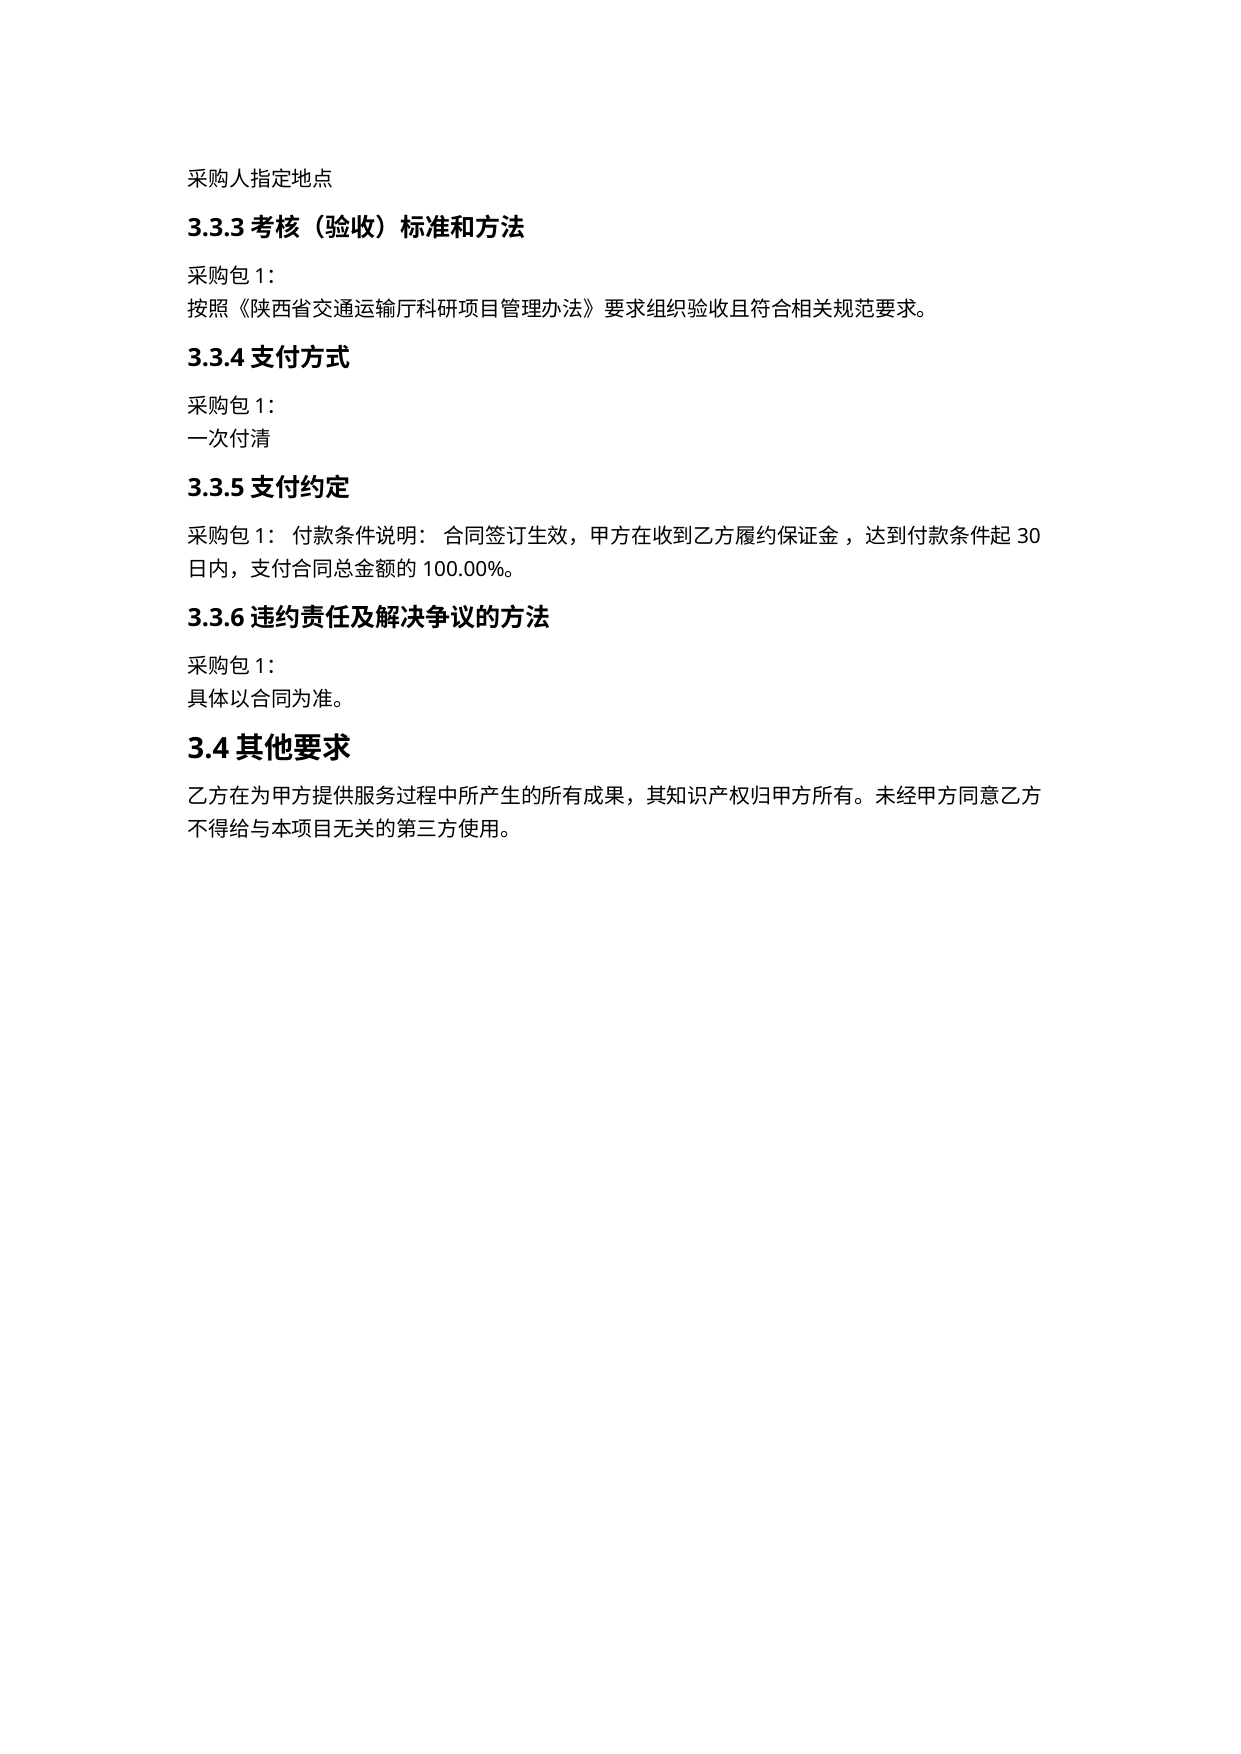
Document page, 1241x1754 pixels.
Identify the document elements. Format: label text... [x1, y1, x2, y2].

text 3.3.5支付约定 [187, 454, 1053, 519]
text 乙方在为甲方提供服务过程中所产生的所有成果，其知识产权归甲方所有。未经甲方同意乙方不得给与本项目无关的第三方使用。 [187, 779, 1053, 844]
text 采购包1： [187, 259, 1053, 292]
text 采购人指定地点 [187, 162, 1053, 194]
text 采购包1： [187, 649, 1053, 682]
text 一次付清 [187, 422, 1053, 454]
text 3.3.4支付方式 [187, 324, 1053, 389]
text 3.4其他要求 [187, 714, 1053, 779]
text 3.3.3考核（验收）标准和方法 [187, 194, 1053, 259]
text 按照《陕西省交通运输厅科研项目管理办法》要求组织验收且符合相关规范要求。 [187, 292, 1053, 324]
text 采购包1： [187, 389, 1053, 422]
text 具体以合同为准。 [187, 682, 1053, 714]
text 采购包1： 付款条件说明： 合同签订生效，甲方在收到乙方履约保证金 ，达到付款条件起 30 日内，支付合同总金额的 100.00%。 [187, 519, 1053, 584]
text 3.3.6违约责任及解决争议的方法 [187, 584, 1053, 649]
